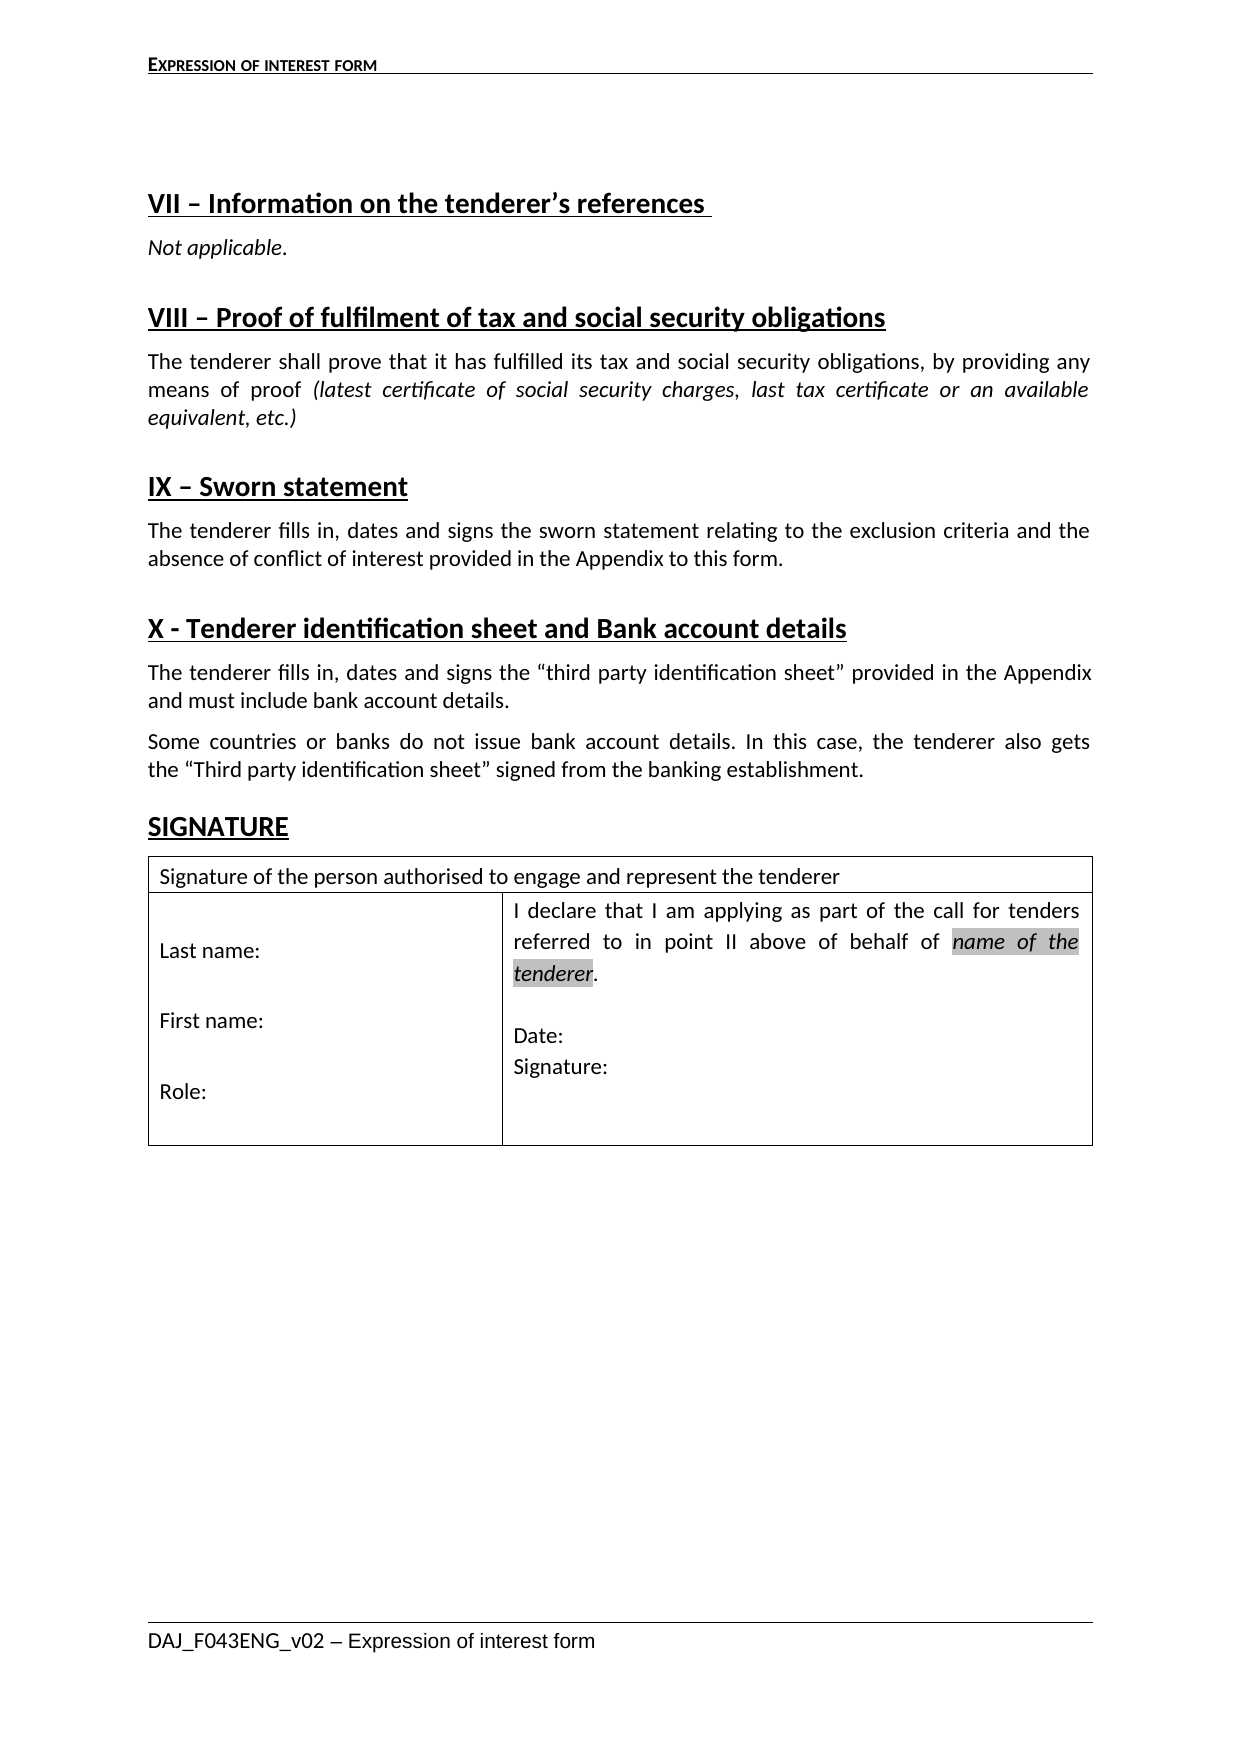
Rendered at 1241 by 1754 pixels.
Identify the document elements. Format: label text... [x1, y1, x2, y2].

text The tenderer fills in, dates and signs the “third party identification sheet” provided in the Appendix and must include bank account details. [148, 658, 1093, 714]
table_cell Last name: First name: Role: [149, 893, 502, 1145]
text SIGNATURE [148, 808, 1093, 843]
text The tenderer fills in, dates and signs the sworn statement relating to the exclusion criteria and the absence of conflict of interest provided in the Appendix to this form. [148, 517, 1093, 573]
text IX – Sworn statement [148, 468, 1093, 504]
text Some countries or banks do not issue bank account details. In this case, the tenderer also gets the “Third party identification sheet” signed from the banking establishment. [148, 727, 1093, 783]
table_header Signature of the person authorised to engage and represent the tenderer [149, 857, 1092, 892]
text VII – Information on the tenderer’s references [148, 185, 1093, 221]
table_cell I declare that I am applying as part of the call for tenders referred to in point II above of behalf of name of the tenderer. Date: Signature: [503, 893, 1092, 1145]
text X - Tenderer identification sheet and Bank account details [148, 610, 1093, 646]
text The tenderer shall prove that it has fulfilled its tax and social security obligations, by providing any means of proof (latest certificate of social security charges, last tax certificate or an available equivalent, etc.) [148, 347, 1093, 431]
text VIII – Proof of fulfilment of tax and social security obligations [148, 299, 1093, 334]
text Not applicable. [148, 233, 1093, 261]
